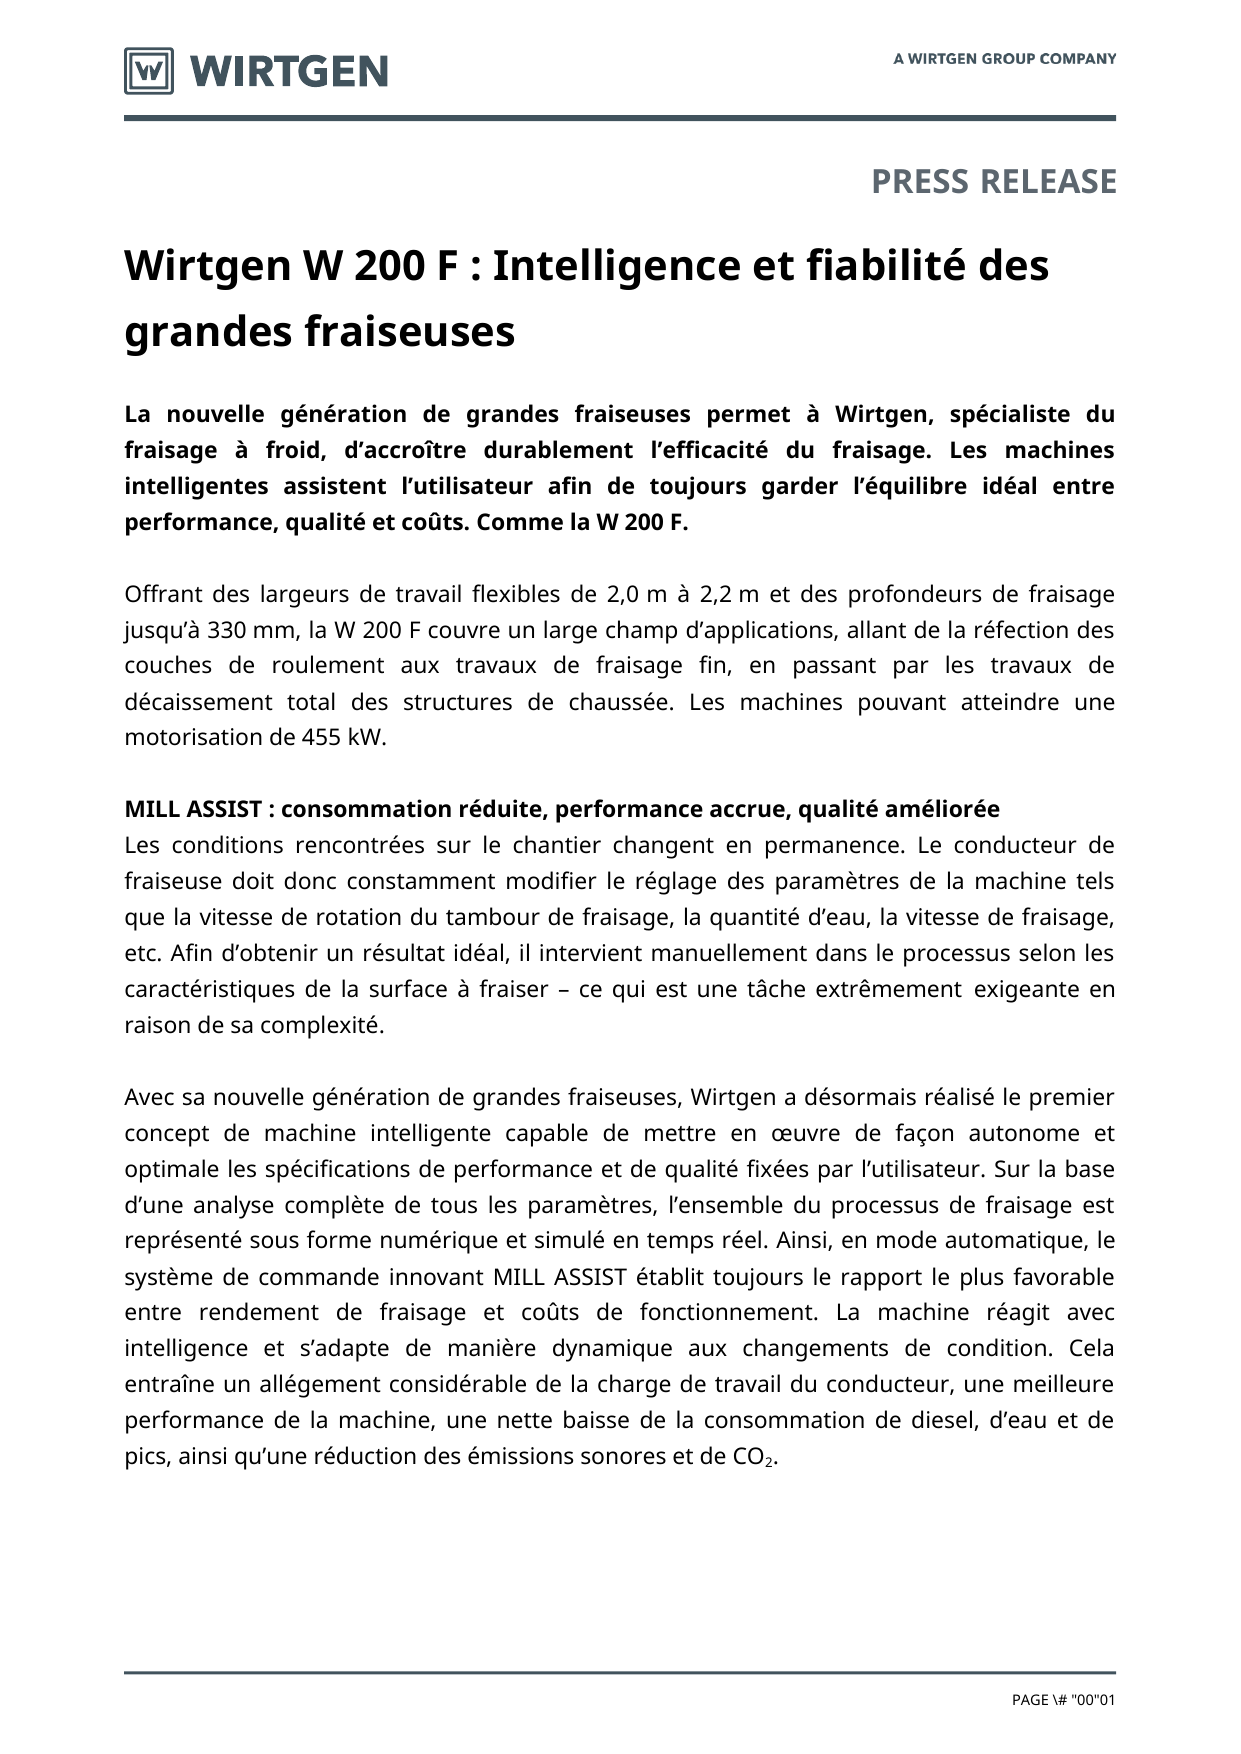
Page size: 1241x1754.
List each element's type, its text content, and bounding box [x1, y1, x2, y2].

text Offrant des largeurs de travail flexibles de 2,0 m à 2,2 m et des profondeurs de fraisage jusqu’à 330 mm, la W 200 F couvre un large champ d’applications, allant de la réfection des couches de roulement aux travaux de fraisage fin, en passant par les travaux de décaissement total des structures de chaussée. Les machines pouvant atteindre une motorisation de 455 kW. [124, 578, 1116, 753]
text Avec sa nouvelle génération de grandes fraiseuses, Wirtgen a désormais réalisé le premier concept de machine intelligente capable de mettre en œuvre de façon autonome et optimale les spécifications de performance et de qualité fixées par l’utilisateur. Sur la base d’une analyse complète de tous les paramètres, l’ensemble du processus de fraisage est représenté sous forme numérique et simulé en temps réel. Ainsi, en mode automatique, le système de commande innovant MILL ASSIST établit toujours le rapport le plus favorable entre rendement de fraisage et coûts de fonctionnement. La machine réagit avec intelligence et s’adapte de manière dynamique aux changements de condition. Cela entraîne un allégement considérable de la charge de travail du conducteur, une meilleure performance de la machine, une nette baisse de la consommation de diesel, d’eau et de pics, ainsi qu’une réduction des émissions sonores et de CO2. [124, 1081, 1116, 1471]
text Les conditions rencontrées sur le chantier changent en permanence. Le conducteur de fraiseuse doit donc constamment modifier le réglage des paramètres de la machine tels que la vitesse de rotation du tambour de fraisage, la quantité d’eau, la vitesse de fraisage, etc. Afin d’obtenir un résultat idéal, il intervient manuellement dans le processus selon les caractéristiques de la surface à fraiser – ce qui est une tâche extrêmement exigeante en raison de sa complexité. [124, 829, 1116, 1040]
text MILL ASSIST : consommation réduite, performance accrue, qualité améliorée [124, 793, 1116, 824]
text La nouvelle génération de grandes fraiseuses permet à Wirtgen, spécialiste du fraisage à froid, d’accroître durablement l’efficacité du fraisage. Les machines intelligentes assistent l’utilisateur afin de toujours garder l’équilibre idéal entre performance, qualité et coûts. Comme la W 200 F. [124, 398, 1116, 537]
subtitle Wirtgen W 200 F : Intelligence et fiabilité des grandes fraiseuses [124, 236, 1116, 358]
picture [893, 53, 1117, 64]
